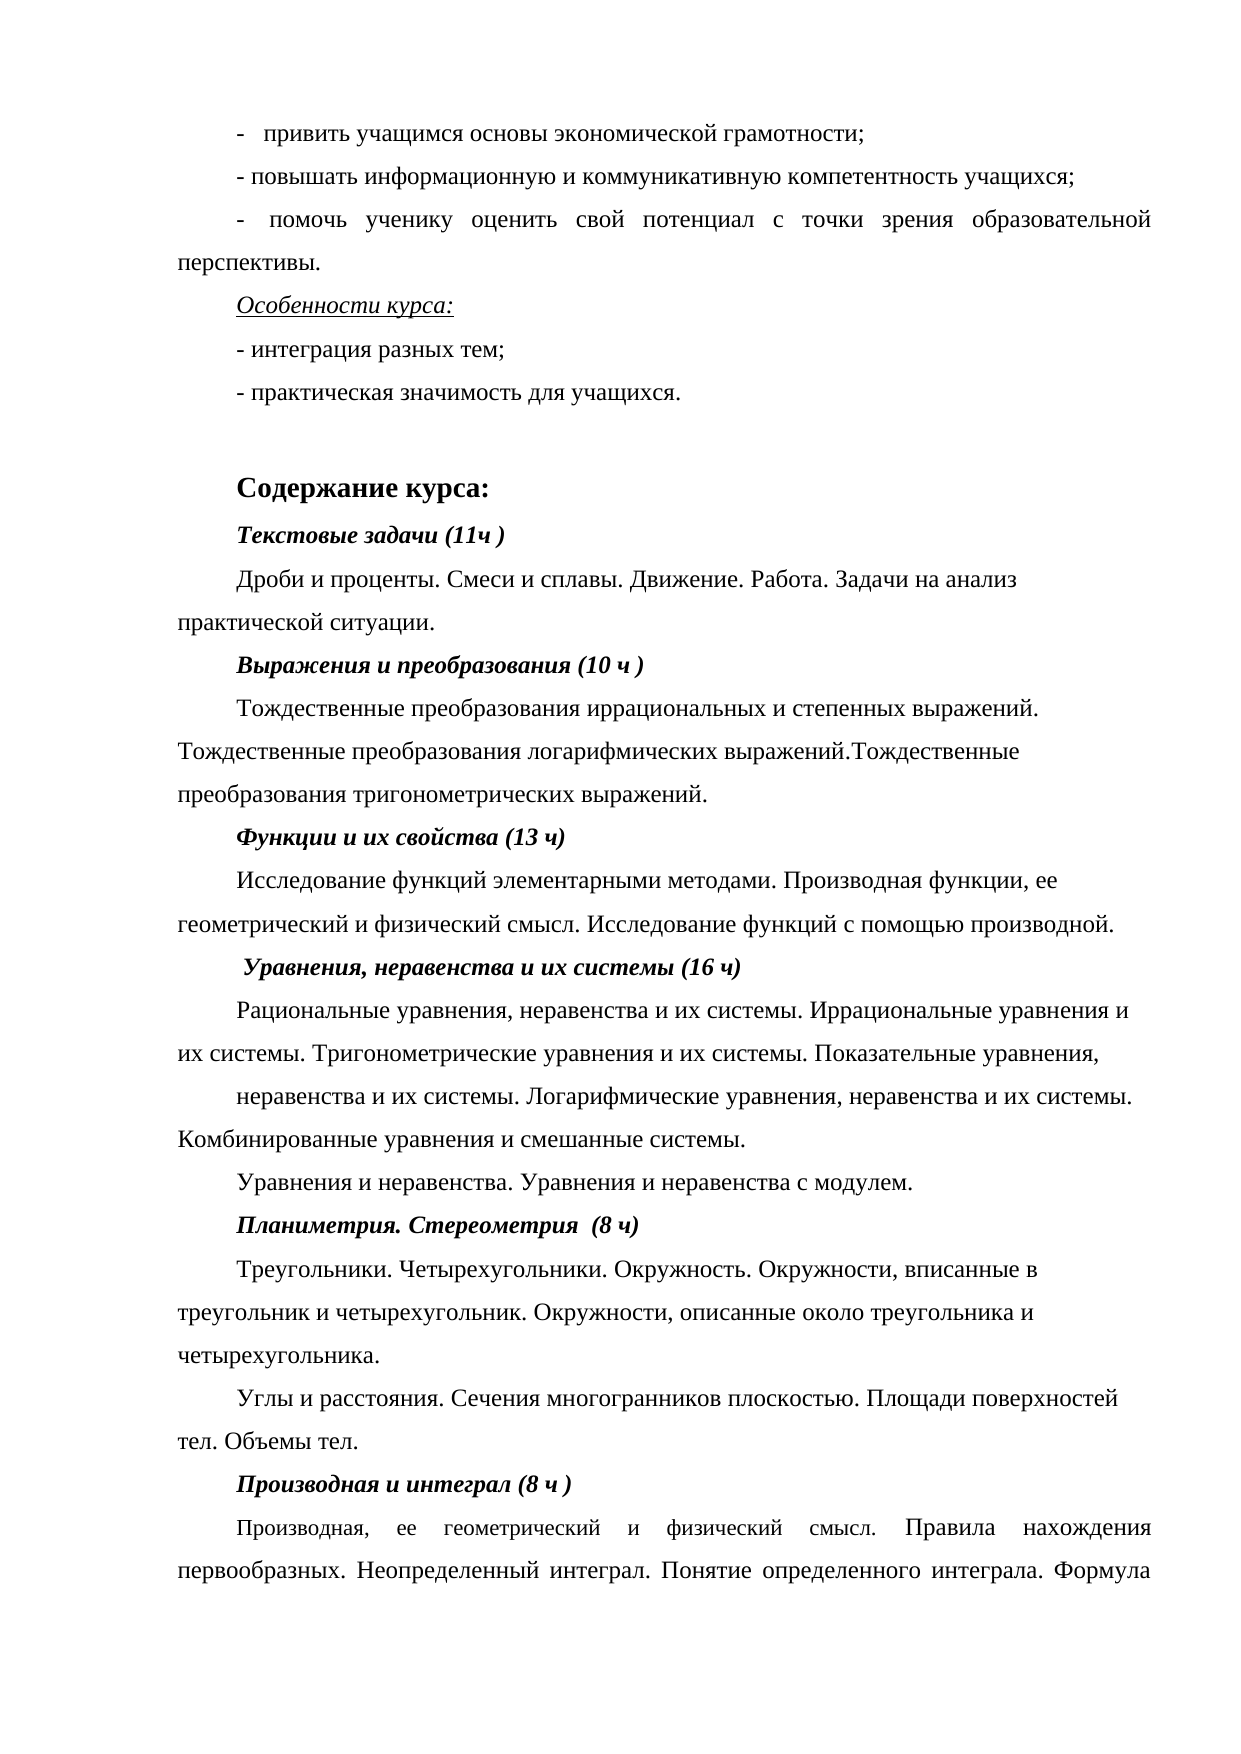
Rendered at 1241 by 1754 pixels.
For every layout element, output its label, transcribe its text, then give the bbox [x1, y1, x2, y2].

text Исследование функций элементарными методами. Производная функции, ее геометрический и физический смысл. Исследование функций с помощью производной. [177, 866, 1152, 937]
text Особенности курса: [177, 291, 1152, 319]
text - интеграция разных тем; [177, 334, 1152, 362]
text - практическая значимость для учащихся. [177, 377, 1152, 406]
text Уравнения, неравенства и их системы (16 ч) [177, 952, 1152, 981]
text - помочь ученику оценить свой потенциал с точки зрения образовательной перспективы. [177, 204, 1152, 276]
text - привить учащимся основы экономической грамотности; [177, 118, 1152, 147]
text Производная и интеграл (8 ч ) [177, 1469, 1152, 1498]
text Функции и их свойства (13 ч) [177, 822, 1152, 851]
text Планиметрия. Стереометрия (8 ч) [177, 1211, 1152, 1239]
text Тождественные преобразования иррациональных и степенных выражений. Тождественные преобразования логарифмических выражений.Тождественные преобразования тригонометрических выражений. [177, 693, 1152, 808]
text Текстовые задачи (11ч ) [177, 521, 1152, 549]
text неравенства и их системы. Логарифмические уравнения, неравенства и их системы. Комбинированные уравнения и смешанные системы. [177, 1081, 1152, 1153]
text Рациональные уравнения, неравенства и их системы. Иррациональные уравнения и их системы. Тригонометрические уравнения и их системы. Показательные уравнения, [177, 995, 1152, 1067]
text Углы и расстояния. Сечения многогранников плоскостью. Площади поверхностей тел. Объемы тел. [177, 1383, 1152, 1455]
text Уравнения и неравенства. Уравнения и неравенства с модулем. [177, 1167, 1152, 1196]
text Треугольники. Четырехугольники. Окружность. Окружности, вписанные в треугольник и четырехугольник. Окружности, описанные около треугольника и четырехугольника. [177, 1254, 1152, 1369]
text Содержание курса: [177, 470, 1152, 504]
text - повышать информационную и коммуникативную компетентность учащихся; [177, 161, 1152, 190]
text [177, 1512, 1152, 1584]
text Выражения и преобразования (10 ч ) [177, 650, 1152, 679]
text Дроби и проценты. Смеси и сплавы. Движение. Работа. Задачи на анализ практической ситуации. [177, 564, 1152, 636]
